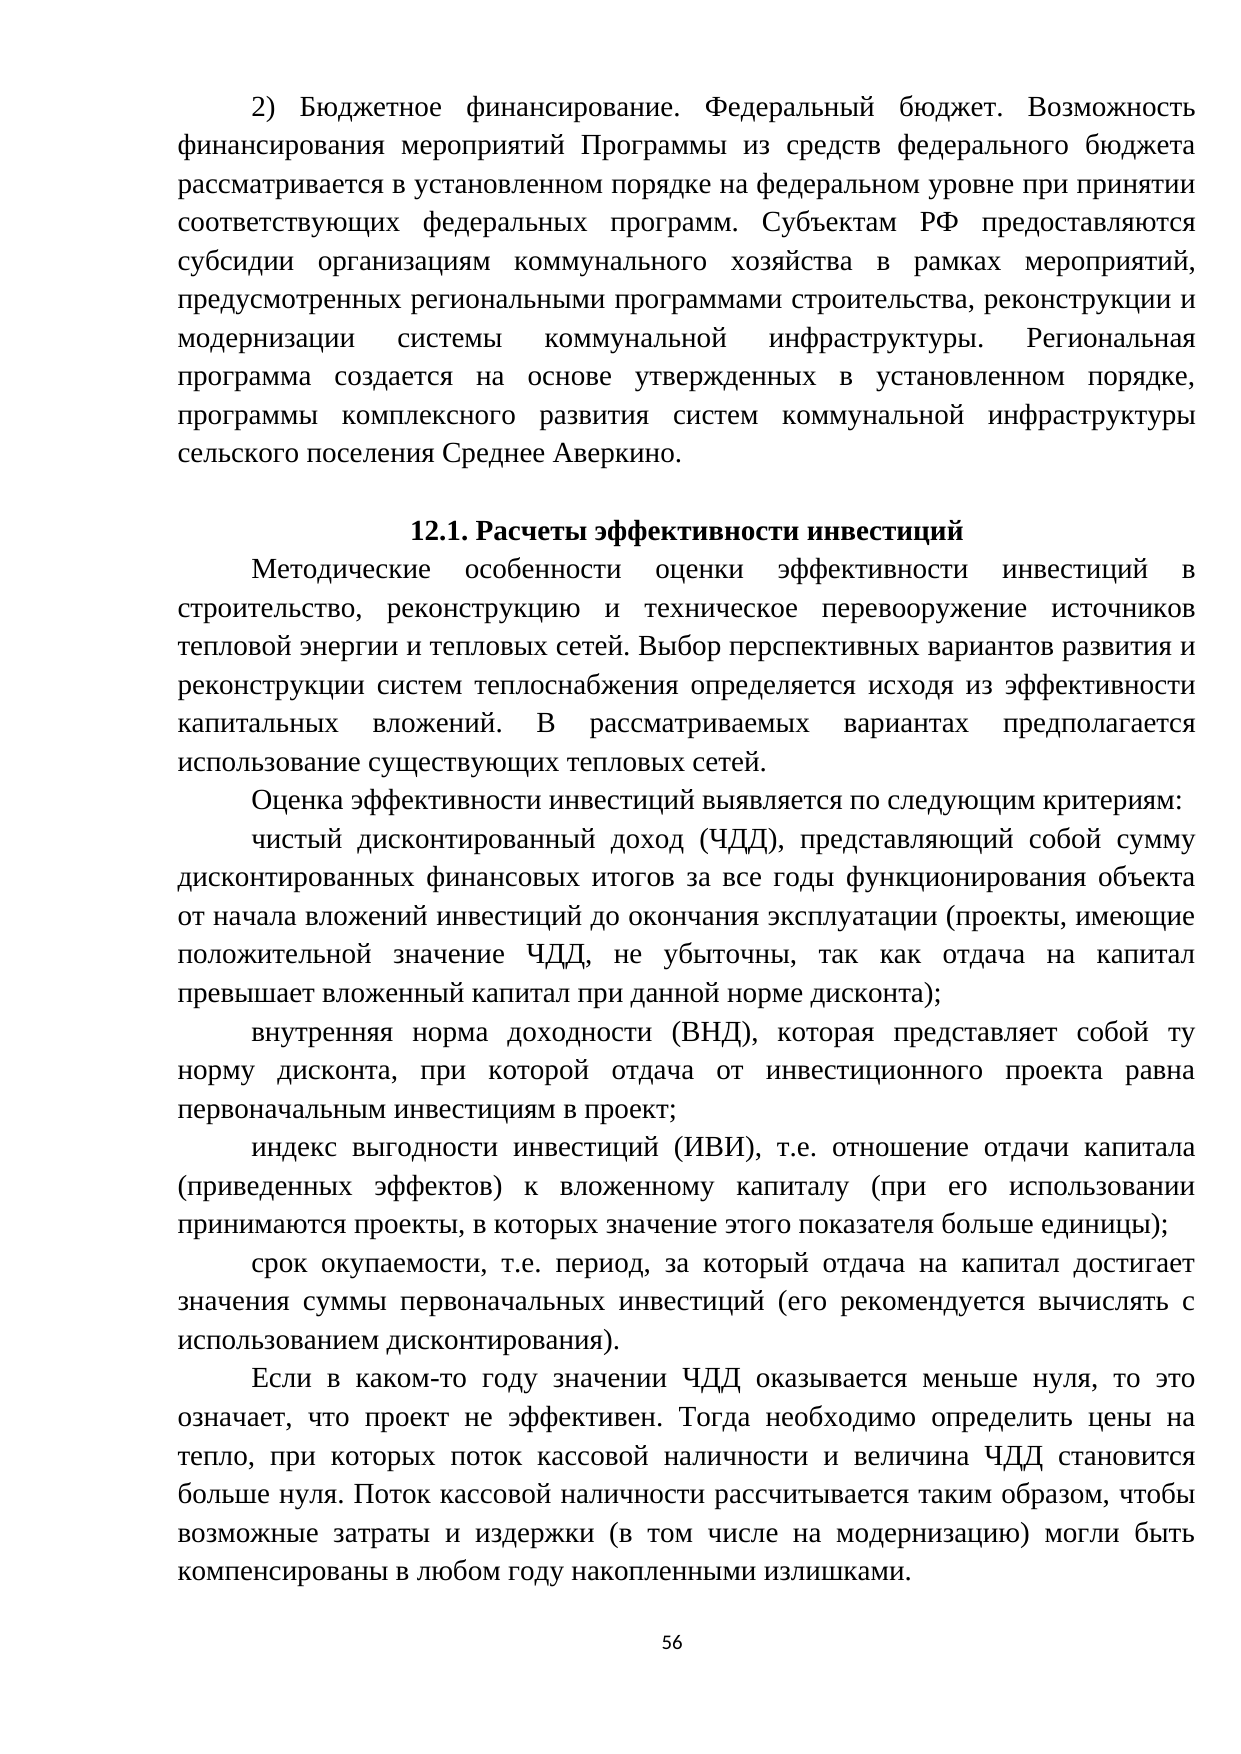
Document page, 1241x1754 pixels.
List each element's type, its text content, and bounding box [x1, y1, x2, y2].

text 12.1. Расчеты эффективности инвестиций [177, 513, 1196, 546]
text индекс выгодности инвестиций (ИВИ), т.е. отношение отдачи капитала (приведенных эффектов) к вложенному капиталу (при его использовании принимаются проекты, в которых значение этого показателя больше единицы); [177, 1129, 1196, 1240]
text внутренняя норма доходности (ВНД), которая представляет собой ту норму дисконта, при которой отдача от инвестиционного проекта равна первоначальным инвестициям в проект; [177, 1014, 1196, 1124]
text Оценка эффективности инвестиций выявляется по следующим критериям: [177, 782, 1196, 816]
text Методические особенности оценки эффективности инвестиций в строительство, реконструкцию и техническое перевооружение источников тепловой энергии и тепловых сетей. Выбор перспективных вариантов развития и реконструкции систем теплоснабжения определяется исходя из эффективности капитальных вложений. В рассматриваемых вариантах предполагается использование существующих тепловых сетей. [177, 551, 1196, 777]
text чистый дисконтированный доход (ЧДД), представляющий собой сумму дисконтированных финансовых итогов за все годы функционирования объекта от начала вложений инвестиций до окончания эксплуатации (проекты, имеющие положительной значение ЧДД, не убыточны, так как отдача на капитал превышает вложенный капитал при данной норме дисконта); [177, 821, 1196, 1009]
text Если в каком-то году значении ЧДД оказывается меньше нуля, то это означает, что проект не эффективен. Тогда необходимо определить цены на тепло, при которых поток кассовой наличности и величина ЧДД становится больше нуля. Поток кассовой наличности рассчитывается таким образом, чтобы возможные затраты и издержки (в том числе на модернизацию) могли быть компенсированы в любом году накопленными излишками. [177, 1361, 1196, 1587]
text срок окупаемости, т.е. период, за который отдача на капитал достигает значения суммы первоначальных инвестиций (его рекомендуется вычислять с использованием дисконтирования). [177, 1245, 1196, 1356]
text 2) Бюджетное финансирование. Федеральный бюджет. Возможность финансирования мероприятий Программы из средств федерального бюджета рассматривается в установленном порядке на федеральном уровне при принятии соответствующих федеральных программ. Субъектам РФ предоставляются субсидии организациям коммунального хозяйства в рамках мероприятий, предусмотренных региональными программами строительства, реконструкции и модернизации системы коммунальной инфраструктуры. Региональная программа создается на основе утвержденных в установленном порядке, программы комплексного развития систем коммунальной инфраструктуры сельского поселения Среднее Аверкино. [177, 89, 1196, 469]
